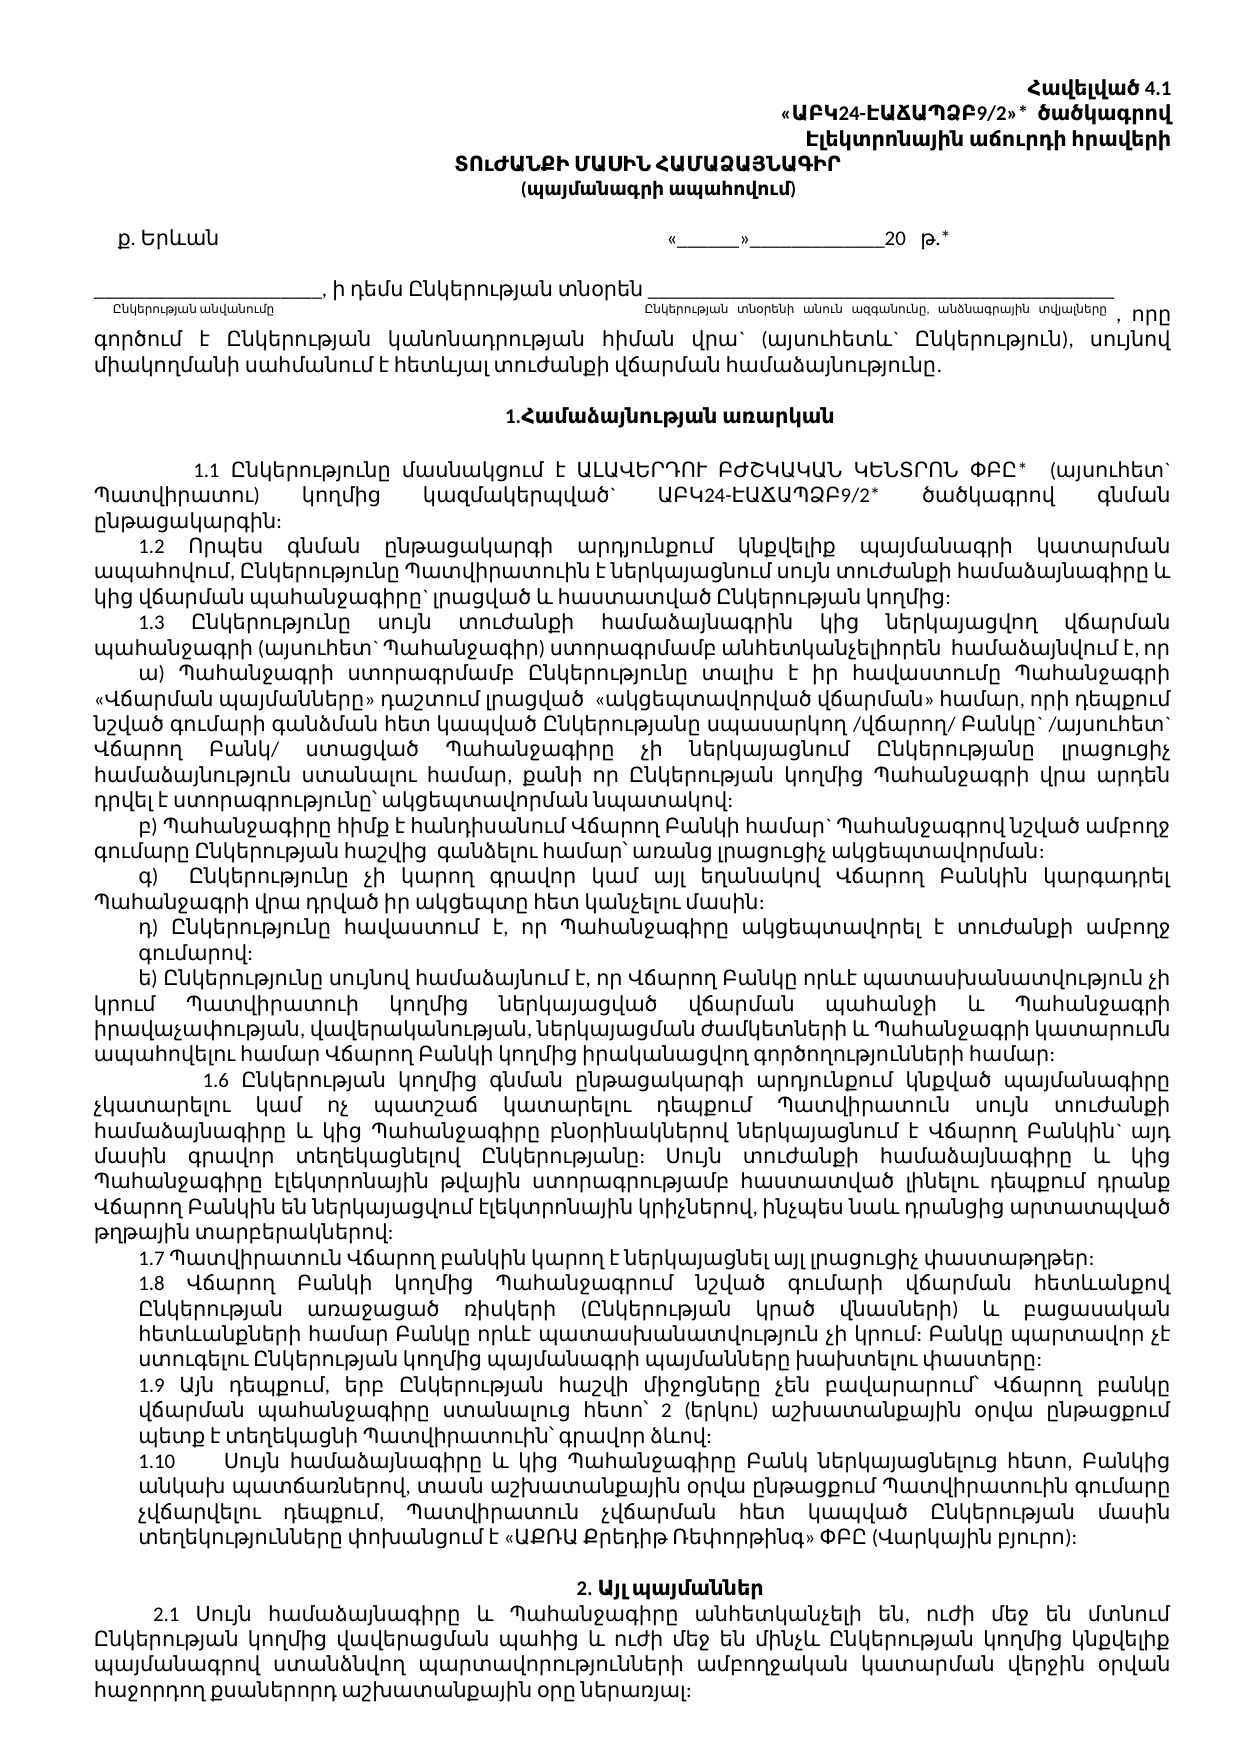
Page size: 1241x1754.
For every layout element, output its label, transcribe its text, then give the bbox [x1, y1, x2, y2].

text 1.8 Վճարող Բանկի կողմից Պահանջագրում նշված գումարի վճարման հետևանքով Ընկերության առաջացած ռիսկերի (Ընկերության կրած վնասների) և բացասական հետևանքների համար Բանկը որևէ պատասխանատվություն չի կրում: Բանկը պարտավոր չէ ստուգելու Ընկերության կողմից պայմանագրի պայմանները խախտելու փաստերը: [138, 1270, 1171, 1372]
text դ) Ընկերությունը հավաստում է, որ Պահանջագիրը ակցեպտավորել է տուժանքի ամբողջ գումարով: [138, 914, 1171, 965]
text բ) Պահանջագիրը հիմք է հանդիսանում Վճարող Բանկի համար` Պահանջագրով նշված ամբողջ գումարը Ընկերության հաշվից գանձելու համար՝ առանց լրացուցիչ ակցեպտավորման: [94, 813, 1171, 864]
text 2.1 Սույն համաձայնագիրը և Պահանջագիրը անհետկանչելի են, ուժի մեջ են մտնում Ընկերության կողմից վավերացման պահից և ուժի մեջ են մինչև Ընկերության կողմից կնքվելիք պայմանագրով ստանձնվող պարտավորությունների ամբողջական կատարման վերջին օրվան հաջորդող քսաներորդ աշխատանքային օրը ներառյալ: [94, 1601, 1171, 1702]
text Հավելված 4.1 [94, 75, 1171, 100]
text ______________________, ի դեմս Ընկերության տնօրեն _____________________________________________ [94, 276, 1171, 301]
text 1.9 Այն դեպքում, երբ Ընկերության հաշվի միջոցները չեն բավարարում՝ Վճարող բանկը վճարման պահանջագիրը ստանալուց հետո՝ 2 (երկու) աշխատանքային օրվա ընթացքում պետք է տեղեկացնի Պատվիրատուին՝ գրավոր ձևով: [138, 1372, 1171, 1448]
text «ԱԲԿ24-ԷԱՃԱՊՁԲ9/2»* ծածկագրով [94, 100, 1171, 126]
text ա) Պահանջագրի ստորագրմամբ Ընկերությունը տալիս է իր հավաստումը Պահանջագրի «Վճարման պայմանները» դաշտում լրացված «ակցեպտավորված վճարման» համար, որի դեպքում նշված գումարի գանձման հետ կապված Ընկերությանը սպասարկող /վճարող/ Բանկը` /այսուհետ` Վճարող Բանկ/ ստացված Պահանջագիրը չի ներկայացնում Ընկերությանը լրացուցիչ համաձայնություն ստանալու համար, քանի որ Ընկերության կողմից Պահանջագրի վրա արդեն դրվել է ստորագրությունը՝ ակցեպտավորման նպատակով: [94, 660, 1171, 813]
text (պայմանագրի ապահովում) [94, 177, 1171, 199]
text 1.2 Որպես գնման ընթացակարգի արդյունքում կնքվելիք պայմանագրի կատարման ապահովում, Ընկերությունը Պատվիրատուին է ներկայացնում սույն տուժանքի համաձայնագիրը և կից վճարման պահանջագիրը` լրացված և հաստատված Ընկերության կողմից: [94, 533, 1171, 609]
text ք. Երևան «______»_____________20 թ.* [94, 225, 1171, 250]
text Ընկերության անվանումը Ընկերության տնօրենի անուն ազգանունը, անձնագրային տվյալները , որը գործում է Ընկերության կանոնադրության հիման վրա` (այսուհետև` Ընկերություն), սույնով միակողմանի սահմանում է հետևյալ տուժանքի վճարման համաձայնությունը. [94, 301, 1171, 377]
text 1.1 Ընկերությունը մասնակցում է ԱԼԱՎԵՐԴՈՒ ԲԺՇԿԱԿԱՆ ԿԵՆՏՐՈՆ ՓԲԸ* (այսուհետ` Պատվիրատու) կողմից կազմակերպված` ԱԲԿ24-ԷԱՃԱՊՁԲ9/2* ծածկագրով գնման ընթացակարգին: [94, 457, 1171, 533]
text ե) Ընկերությունը սույնով համաձայնում է, որ Վճարող Բանկը որևէ պատասխանատվություն չի կրում Պատվիրատուի կողմից ներկայացված վճարման պահանջի և Պահանջագրի իրավաչափության, վավերականության, ներկայացման ժամկետների և Պահանջագրի կատարումն ապահովելու համար Վճարող Բանկի կողմից իրականացվող գործողությունների համար: [94, 965, 1171, 1067]
text գ) Ընկերությունը չի կարող գրավոր կամ այլ եղանակով Վճարող Բանկին կարգադրել Պահանջագրի վրա դրված իր ակցեպտը հետ կանչելու մասին: [94, 864, 1171, 914]
text 2. Այլ պայմաններ [169, 1575, 1171, 1601]
text Էլեկտրոնային աճուրդի հրավերի [94, 126, 1171, 151]
text 1.6 Ընկերության կողմից գնման ընթացակարգի արդյունքում կնքված պայմանագիրը չկատարելու կամ ոչ պատշաճ կատարելու դեպքում Պատվիրատուն սույն տուժանքի համաձայնագիրը և կից Պահանջագիրը բնօրինակներով ներկայացնում է Վճարող Բանկին` այդ մասին գրավոր տեղեկացնելով Ընկերությանը: Սույն տուժանքի համաձայնագիրը և կից Պահանջագիրը էլեկտրոնային թվային ստորագրությամբ հաստատված լինելու դեպքում դրանք Վճարող Բանկին են ներկայացվում էլեկտրոնային կրիչներով, ինչպես նաև դրանցից արտատպված թղթային տարբերակներով: [94, 1067, 1171, 1245]
text 1.7 Պատվիրատուն Վճարող բանկին կարող է ներկայացնել այլ լրացուցիչ փաստաթղթեր: [138, 1245, 1171, 1270]
text 1.10 Սույն համաձայնագիրը և կից Պահանջագիրը Բանկ ներկայացնելուց հետո, Բանկից անկախ պատճառներով, տասն աշխատանքային օրվա ընթացքում Պատվիրատուին գումարը չվճարվելու դեպքում, Պատվիրատուն չվճարման հետ կապված Ընկերության մասին տեղեկությունները փոխանցում է «ԱՔՌԱ Քրեդիթ Ռեփորթինգ» ՓԲԸ (Վարկային բյուրո): [138, 1448, 1171, 1550]
text ՏՈւԺԱՆՔԻ ՄԱՍԻՆ ՀԱՄԱՁԱՅՆԱԳԻՐ [94, 151, 1171, 177]
text 1.3 Ընկերությունը սույն տուժանքի համաձայնագրին կից ներկայացվող վճարման պահանջագրի (այսուհետ` Պահանջագիր) ստորագրմամբ անհետկանչելիորեն համաձայնվում է, որ [94, 609, 1171, 660]
text 1.Համաձայնության առարկան [169, 403, 1171, 428]
